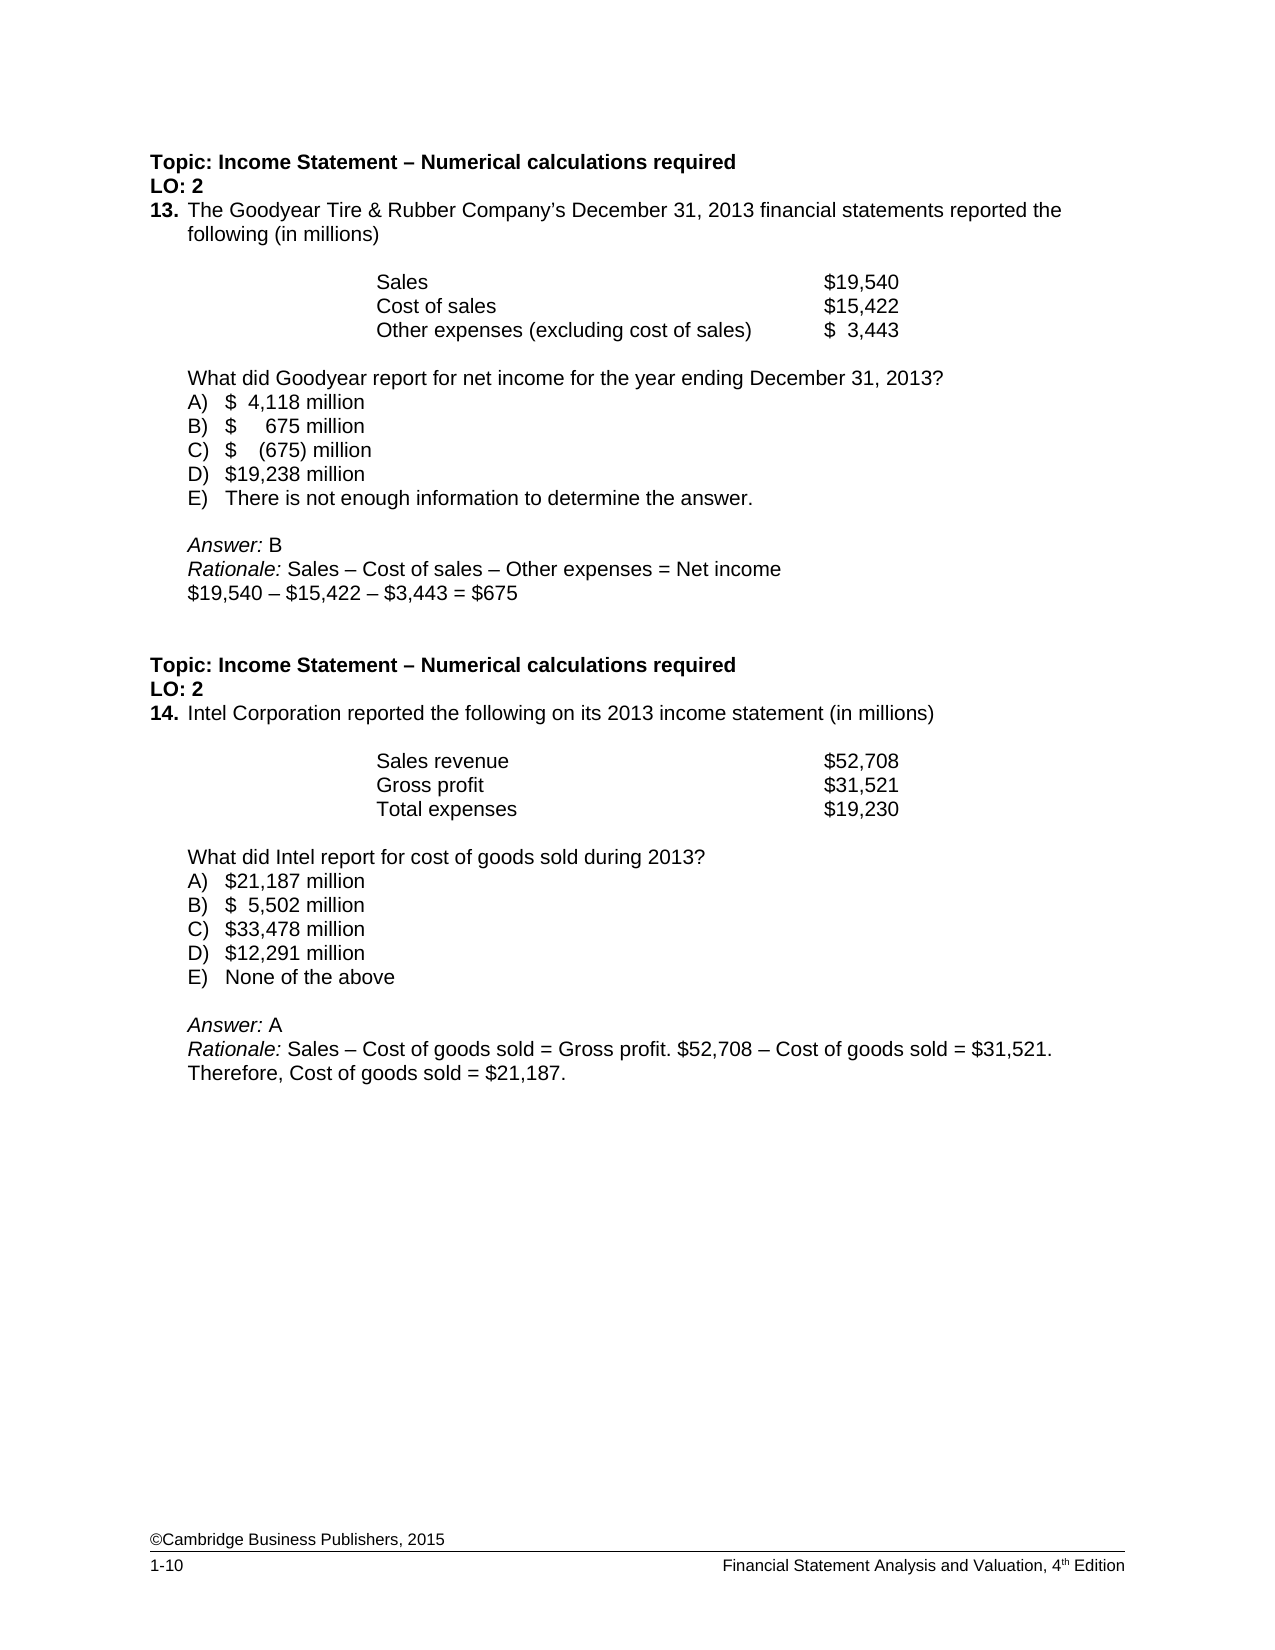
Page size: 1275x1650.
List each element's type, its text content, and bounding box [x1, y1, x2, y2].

table_header $52,708 [779, 749, 910, 773]
text Rationale: Sales – Cost of goods sold = Gross profit. $52,708 – Cost of goods sold = $31,521. Therefore, Cost of goods sold = $21,187. [187, 1036, 1125, 1084]
text Topic: Income Statement – Numerical calculations required [150, 150, 1125, 174]
table_header $19,540 [788, 270, 910, 294]
text B) $ 5,502 million [187, 893, 1125, 917]
text E) There is not enough information to determine the answer. [187, 485, 1125, 509]
text C) $ (675) million [187, 437, 1125, 461]
table_cell $ 3,443 [788, 318, 910, 342]
text What did Intel report for cost of goods sold during 2013? [187, 845, 1125, 869]
text $19,540 – $15,422 – $3,443 = $675 [187, 581, 1125, 605]
table_cell $31,521 [779, 773, 910, 797]
text A) $ 21,187 million [187, 869, 1125, 893]
text B) $ 675 million [187, 413, 1125, 437]
table_cell Total expenses [365, 797, 779, 821]
text Topic: Income Statement – Numerical calculations required [150, 653, 1125, 677]
text D) $ 19,238 million [187, 461, 1125, 485]
table_cell Gross profit [365, 773, 779, 797]
text C) $ 33,478 million [187, 917, 1125, 941]
text 14. Intel Corporation reported the following on its 2013 income statement (in millions) [150, 701, 1125, 725]
text LO: 2 [150, 677, 1125, 701]
table_cell $19,230 [779, 797, 910, 821]
text Answer: A [187, 1012, 1125, 1036]
text Rationale: Sales – Cost of sales – Other expenses = Net income [187, 557, 1125, 581]
table_header Sales revenue [365, 749, 779, 773]
table_cell $15,422 [788, 294, 910, 318]
text A) $ 4,118 million [187, 389, 1125, 413]
text E) None of the above [187, 964, 1125, 988]
table_cell Cost of sales [365, 294, 788, 318]
text Answer: B [187, 533, 1125, 557]
table_cell Other expenses (excluding cost of sales) [365, 318, 788, 342]
table_header Sales [365, 270, 788, 294]
text What did Goodyear report for net income for the year ending December 31, 2013? [187, 366, 1125, 389]
text 13. The Goodyear Tire & Rubber Company’s December 31, 2013 financial statements reported the following (in millions) [150, 198, 1125, 246]
text LO: 2 [150, 174, 1125, 198]
text D) $ 12,291 million [187, 941, 1125, 964]
